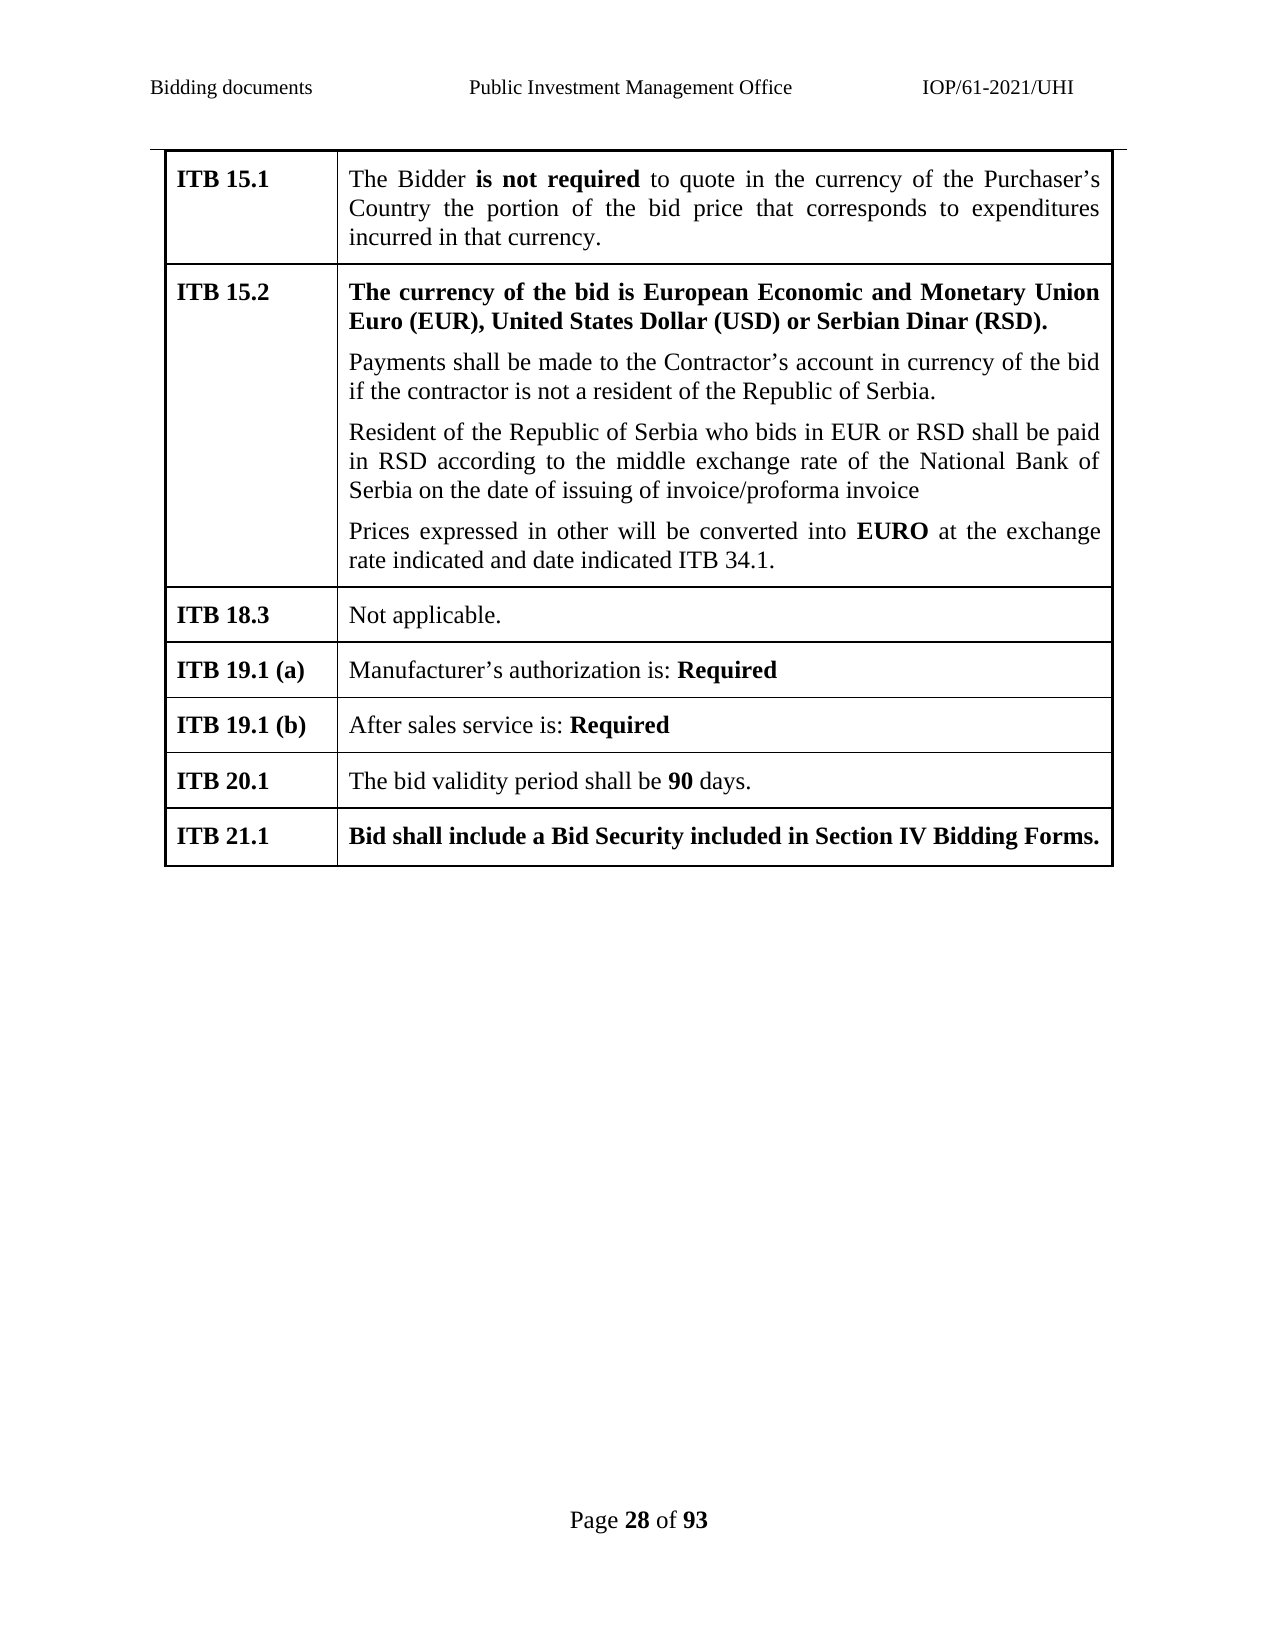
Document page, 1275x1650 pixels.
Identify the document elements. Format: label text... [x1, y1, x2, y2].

table_cell Bid shall include a Bid Security included in Section IV Bidding Forms. [338, 809, 1111, 865]
table_cell ITB 19.1 (b) [167, 698, 337, 752]
table_cell ITB 15.2 [167, 265, 337, 586]
table_cell ITB 15.1 [167, 152, 337, 263]
table_cell ITB 19.1 (a) [167, 643, 337, 697]
table_cell Not applicable. [338, 588, 1111, 641]
table_cell The currency of the bid is European Economic and Monetary Union Euro (EUR), United States Dollar (USD) or Serbian Dinar (RSD). Payments shall be made to the Contractor’s account in currency of the bid if the contractor is not a resident of the Republic of Serbia. Resident of the Republic of Serbia who bids in EUR or RSD shall be paid in RSD according to the middle exchange rate of the National Bank of Serbia on the date of issuing of invoice/proforma invoice Prices expressed in other will be converted into EURO at the exchange rate indicated and date indicated ITB 34.1. [338, 265, 1111, 586]
table_cell ITB 20.1 [167, 753, 337, 807]
table_cell ITB 18.3 [167, 588, 337, 641]
table_cell The bid validity period shall be 90 days. [338, 753, 1111, 807]
table_cell The Bidder is not required to quote in the currency of the Purchaser’s Country the portion of the bid price that corresponds to expenditures incurred in that currency. [338, 152, 1111, 263]
table_cell Manufacturer’s authorization is: Required [338, 643, 1111, 697]
table_cell ITB 21.1 [167, 809, 337, 865]
table_cell After sales service is: Required [338, 698, 1111, 752]
